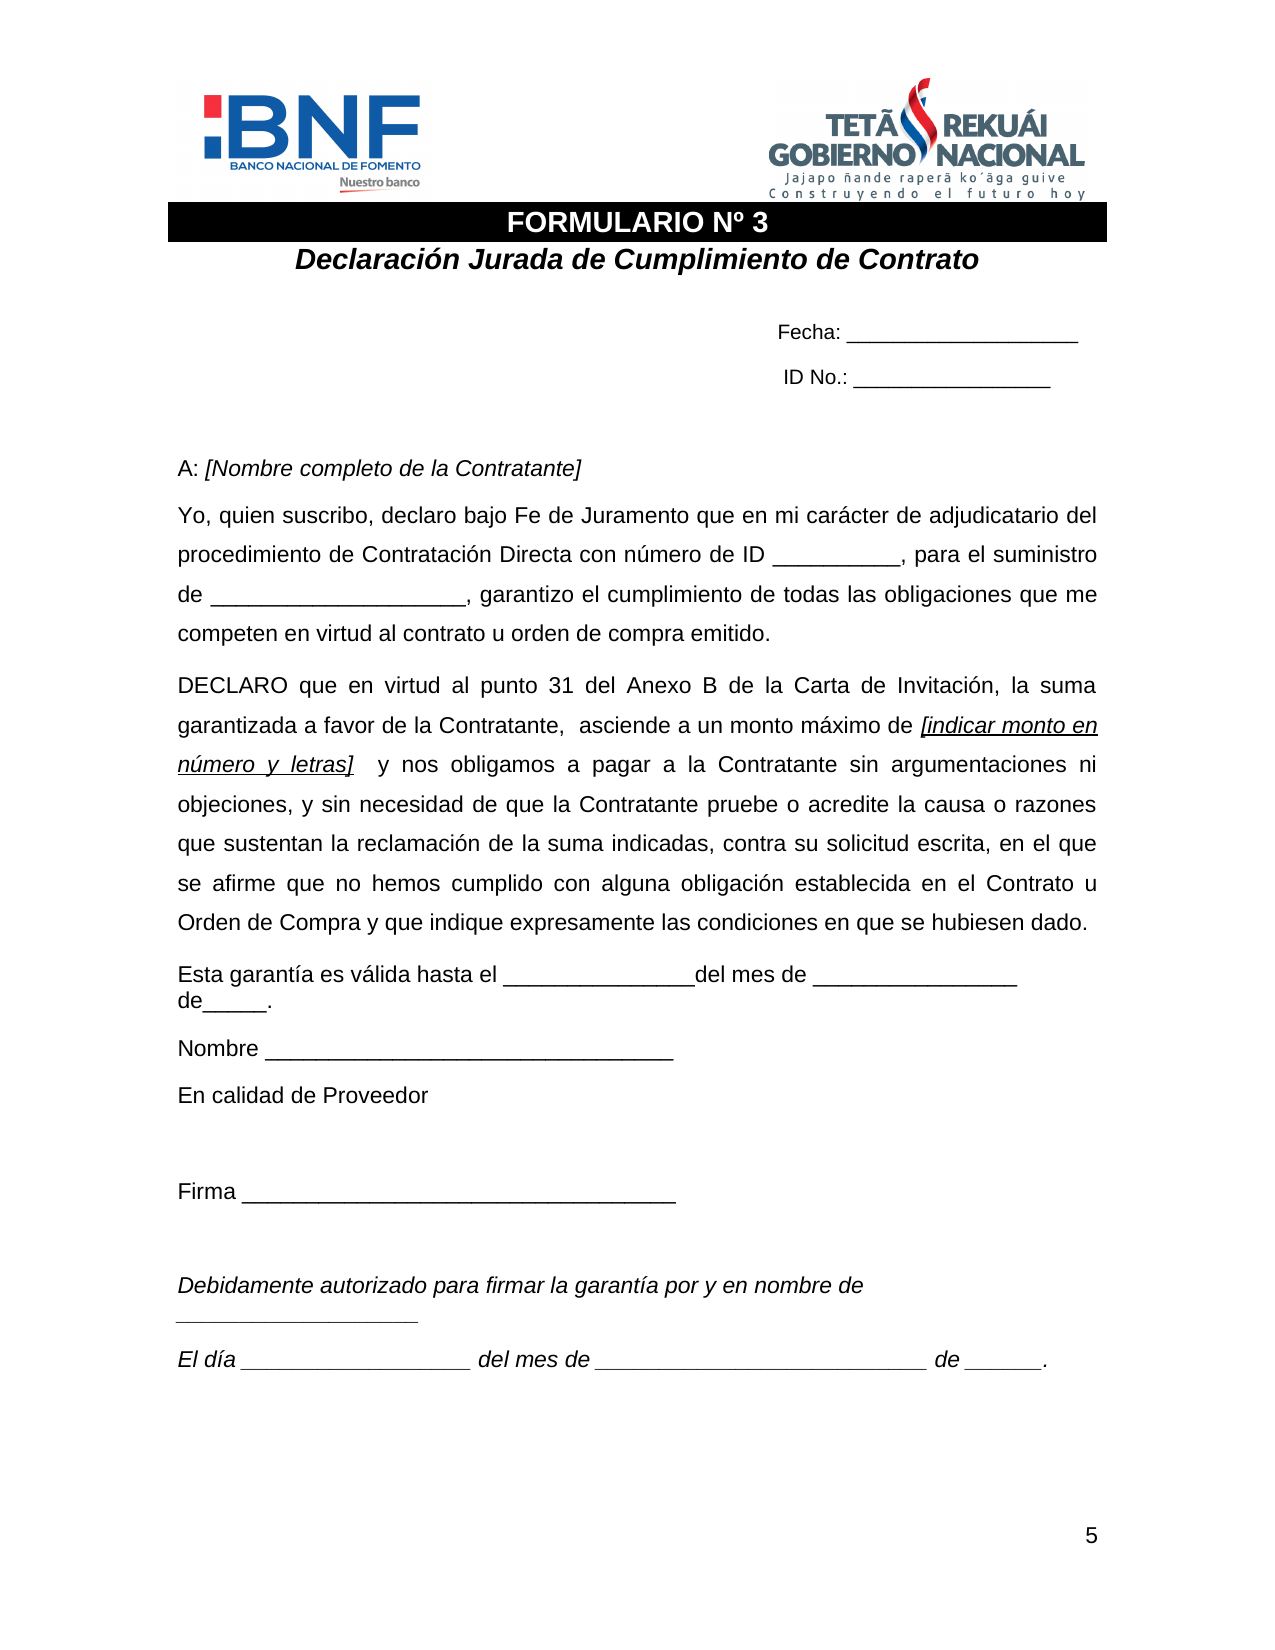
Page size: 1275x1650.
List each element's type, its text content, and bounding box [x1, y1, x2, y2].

text DECLARO que en virtud al punto 31 del Anexo B de la Carta de Invitación, la suma garantizada a favor de la Contratante, asciende a un monto máximo de [indicar monto en número y letras] y nos obligamos a pagar a la Contratante sin argumentaciones ni objeciones, y sin necesidad de que la Contratante pruebe o acredite la causa o razones que sustentan la reclamación de la suma indicadas, contra su solicitud escrita, en el que se afirme que no hemos cumplido con alguna obligación establecida en el Contrato u Orden de Compra y que indique expresamente las condiciones en que se hubiesen dado. [177, 672, 1098, 935]
text El día __________________ del mes de __________________________ de ______. [177, 1346, 1098, 1372]
text Debidamente autorizado para firmar la garantía por y en nombre de ___________________ [177, 1272, 1098, 1325]
text Fecha: ____________________ [702, 320, 1098, 344]
text Yo, quien suscribo, declaro bajo Fe de Juramento que en mi carácter de adjudicatario del procedimiento de Contratación Directa con número de ID __________, para el suministro de ____________________, garantizo el cumplimiento de todas las obligaciones que me competen en virtud al contrato u orden de compra emitido. [177, 502, 1098, 647]
text En calidad de Proveedor [177, 1082, 1098, 1108]
text A: [Nombre completo de la Contratante] [177, 454, 1098, 481]
text FORMULARIO Nº 3 [169, 203, 1106, 241]
picture [768, 73, 1088, 202]
picture [177, 80, 443, 202]
text Nombre ________________________________ [177, 1034, 1098, 1061]
text Declaración Jurada de Cumplimiento de Contrato [177, 242, 1098, 275]
text Firma __________________________________ [177, 1178, 1098, 1204]
text Esta garantía es válida hasta el _______________del mes de ________________ de_____. [177, 961, 1098, 1014]
text ID No.: _________________ [777, 365, 1098, 389]
